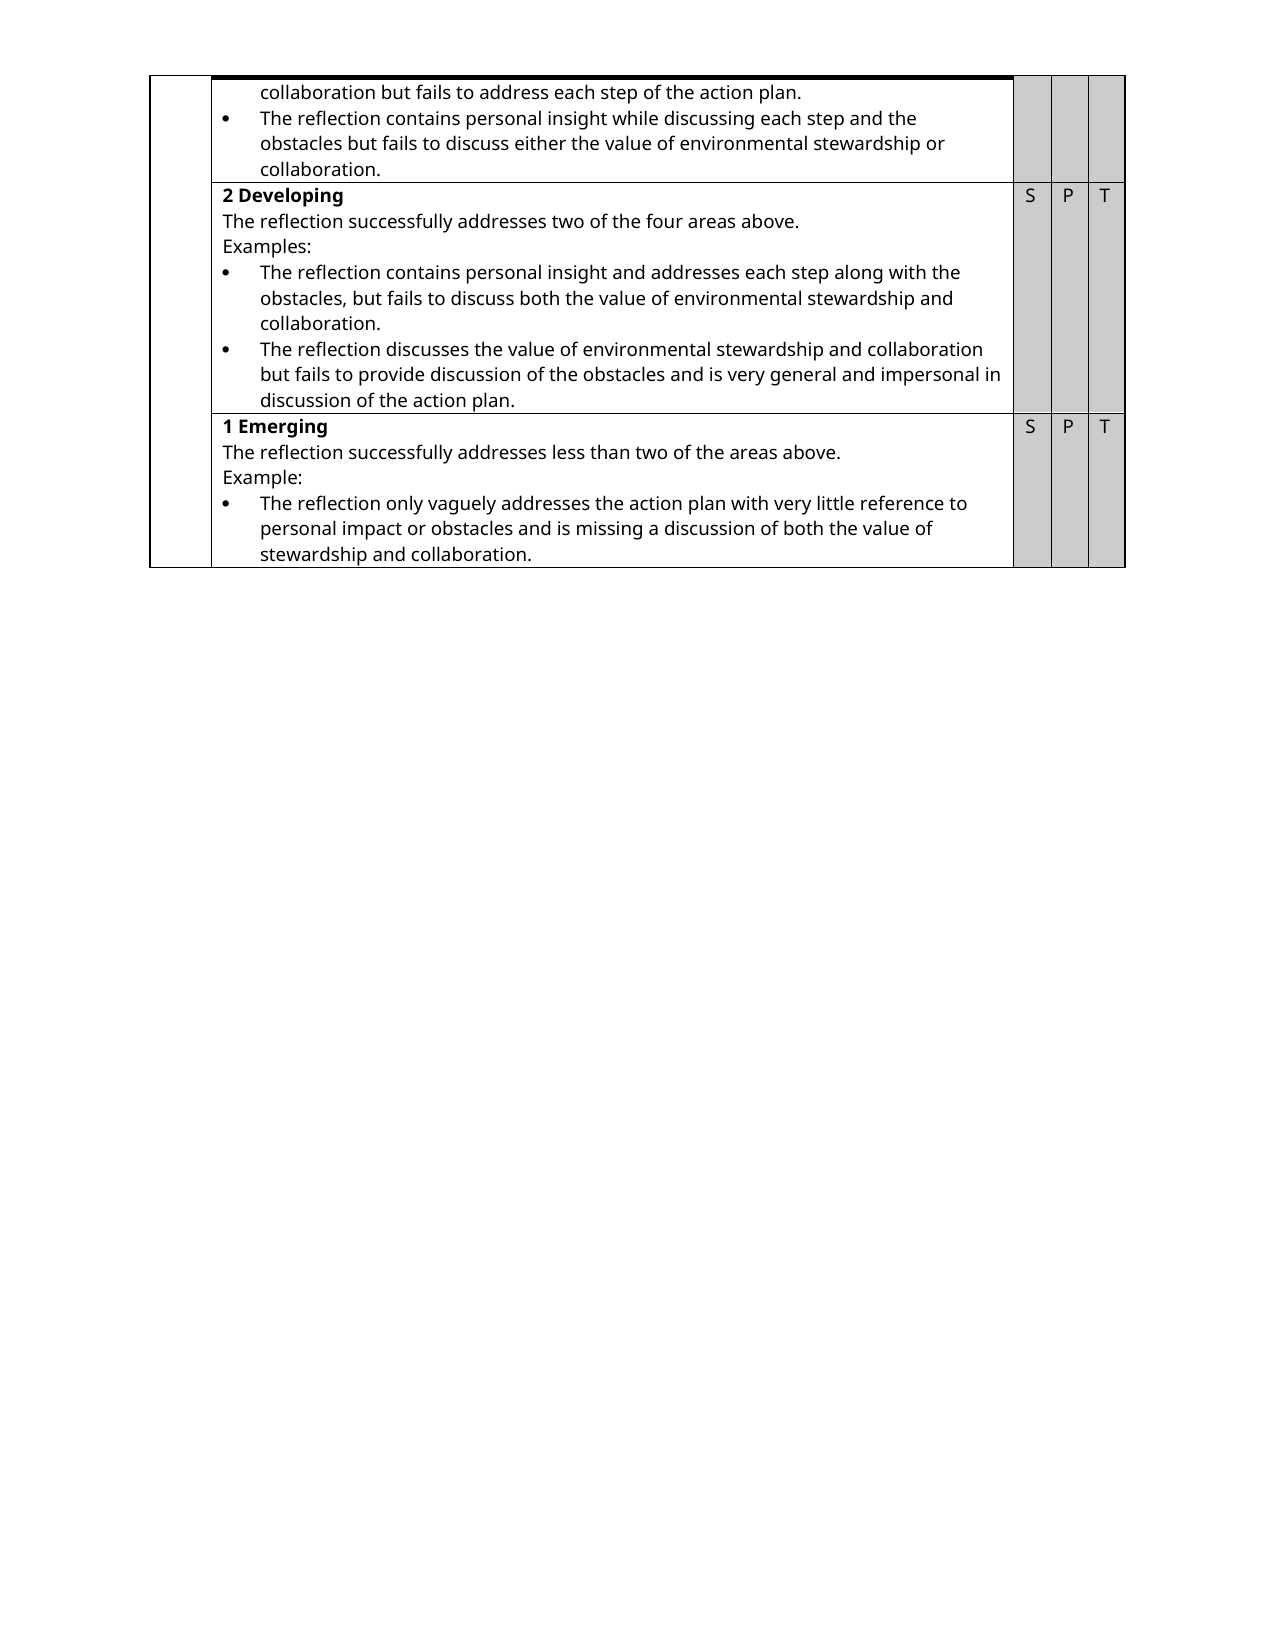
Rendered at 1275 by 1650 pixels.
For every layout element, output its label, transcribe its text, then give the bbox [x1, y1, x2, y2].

table_cell P [1052, 414, 1088, 567]
table_cell S [1014, 76, 1051, 182]
table_cell P [1052, 76, 1088, 182]
table_cell 2 Developing The reflection successfully addresses two of the four areas above. Examples: The reflection contains personal insight and addresses each step along with the obstacles, but fails to discuss both the value of environmental stewardship and collaboration. The reflection discusses the value of environmental stewardship and collaboration but fails to provide discussion of the obstacles and is very general and impersonal in discussion of the action plan. [212, 183, 1013, 412]
table_cell T [1089, 183, 1124, 412]
table_cell 1 Emerging The reflection successfully addresses less than two of the areas above. Example: The reflection only vaguely addresses the action plan with very little reference to personal impact or obstacles and is missing a discussion of both the value of stewardship and collaboration. [212, 414, 1013, 567]
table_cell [212, 80, 1013, 182]
table_cell P [1052, 183, 1088, 412]
table_cell T [1089, 414, 1124, 567]
table_cell S [1014, 183, 1051, 412]
table_cell S [1014, 414, 1051, 567]
table_cell T [1089, 76, 1124, 182]
